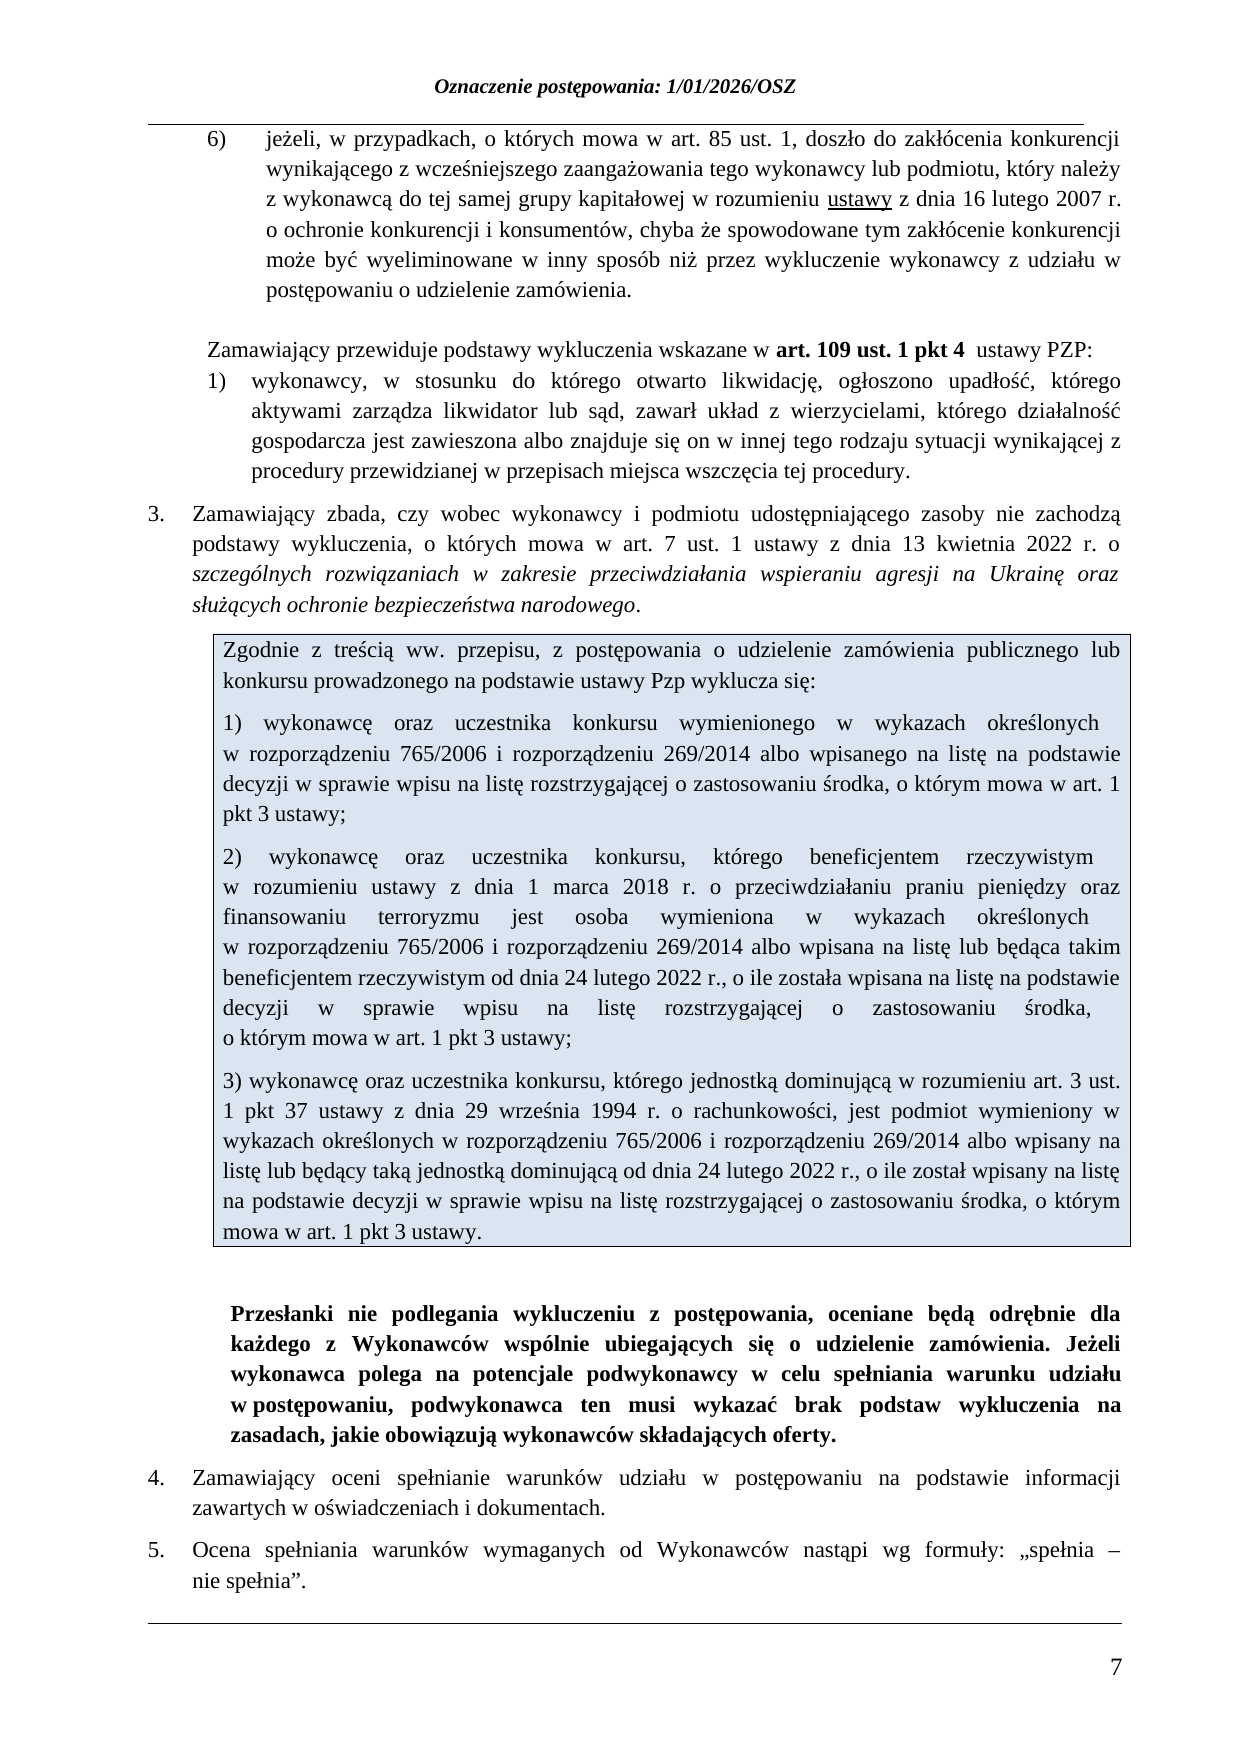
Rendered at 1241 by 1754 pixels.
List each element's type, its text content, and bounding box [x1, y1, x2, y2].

list 1) wykonawcę oraz uczestnika konkursu wymienionego w wykazach określonych w rozporządzeniu 765/2006 i rozporządzeniu 269/2014 albo wpisanego na listę na podstawie decyzji w sprawie wpisu na listę rozstrzygającej o zastosowaniu środka, o którym mowa w art. 1 pkt 3 ustawy; [214, 706, 1130, 826]
list Ocena spełniania warunków wymaganych od Wykonawców nastąpi wg formuły: „spełnia – nie spełnia”. [148, 1537, 1122, 1593]
list Zamawiający przewiduje podstawy wykluczenia wskazane w art. 109 ust. 1 pkt 4 ustawy PZP: [207, 337, 1122, 363]
list 2) wykonawcę oraz uczestnika konkursu, którego beneficjentem rzeczywistym w rozumieniu ustawy z dnia 1 marca 2018 r. o przeciwdziałaniu praniu pieniędzy oraz finansowaniu terroryzmu jest osoba wymieniona w wykazach określonych w rozporządzeniu 765/2006 i rozporządzeniu 269/2014 albo wpisana na listę lub będąca takim beneficjentem rzeczywistym od dnia 24 lutego 2022 r., o ile została wpisana na listę na podstawie decyzji w sprawie wpisu na listę rozstrzygającej o zastosowaniu środka, o którym mowa w art. 1 pkt 3 ustawy; [214, 840, 1130, 1050]
list Zamawiający oceni spełnianie warunków udziału w postępowaniu na podstawie informacji zawartych w oświadczeniach i dokumentach. [148, 1464, 1122, 1520]
text Przesłanki nie podlegania wykluczeniu z postępowania, oceniane będą odrębnie dla każdego z Wykonawców wspólnie ubiegających się o udzielenie zamówienia. Jeżeli wykonawca polega na potencjale podwykonawcy w celu spełniania warunku udziału w postępowaniu, podwykonawca ten musi wykazać brak podstaw wykluczenia na zasadach, jakie obowiązują wykonawców składających oferty. [230, 1300, 1122, 1447]
list 3) wykonawcę oraz uczestnika konkursu, którego jednostką dominującą w rozumieniu art. 3 ust. 1 pkt 37 ustawy z dnia 29 września 1994 r. o rachunkowości, jest podmiot wymieniony w wykazach określonych w rozporządzeniu 765/2006 i rozporządzeniu 269/2014 albo wpisany na listę lub będący taką jednostką dominującą od dnia 24 lutego 2022 r., o ile został wpisany na listę na podstawie decyzji w sprawie wpisu na listę rozstrzygającej o zastosowaniu środka, o którym mowa w art. 1 pkt 3 ustawy. [214, 1064, 1130, 1246]
list Zamawiający zbada, czy wobec wykonawcy i podmiotu udostępniającego zasoby nie zachodzą podstawy wykluczenia, o których mowa w art. 7 ust. 1 ustawy z dnia 13 kwietnia 2022 r. o szczególnych rozwiązaniach w zakresie przeciwdziałania wspieraniu agresji na Ukrainę oraz służących ochronie bezpieczeństwa narodowego. [148, 500, 1122, 617]
list Zgodnie z treścią ww. przepisu, z postępowania o udzielenie zamówienia publicznego lub konkursu prowadzonego na podstawie ustawy Pzp wyklucza się: [214, 635, 1130, 693]
list wykonawcy, w stosunku do którego otwarto likwidację, ogłoszono upadłość, którego aktywami zarządza likwidator lub sąd, zawarł układ z wierzycielami, którego działalność gospodarcza jest zawieszona albo znajduje się on w innej tego rodzaju sytuacji wynikającej z procedury przewidzianej w przepisach miejsca wszczęcia tej procedury. [207, 367, 1122, 484]
text 6) jeżeli, w przypadkach, o których mowa w art. 85 ust. 1, doszło do zakłócenia konkurencji wynikającego z wcześniejszego zaangażowania tego wykonawcy lub podmiotu, który należy z wykonawcą do tej samej grupy kapitałowej w rozumieniu ustawy z dnia 16 lutego 2007 r. o ochronie konkurencji i konsumentów, chyba że spowodowane tym zakłócenie konkurencji może być wyeliminowane w inny sposób niż przez wykluczenie wykonawcy z udziału w postępowaniu o udzielenie zamówienia. [207, 125, 1122, 302]
